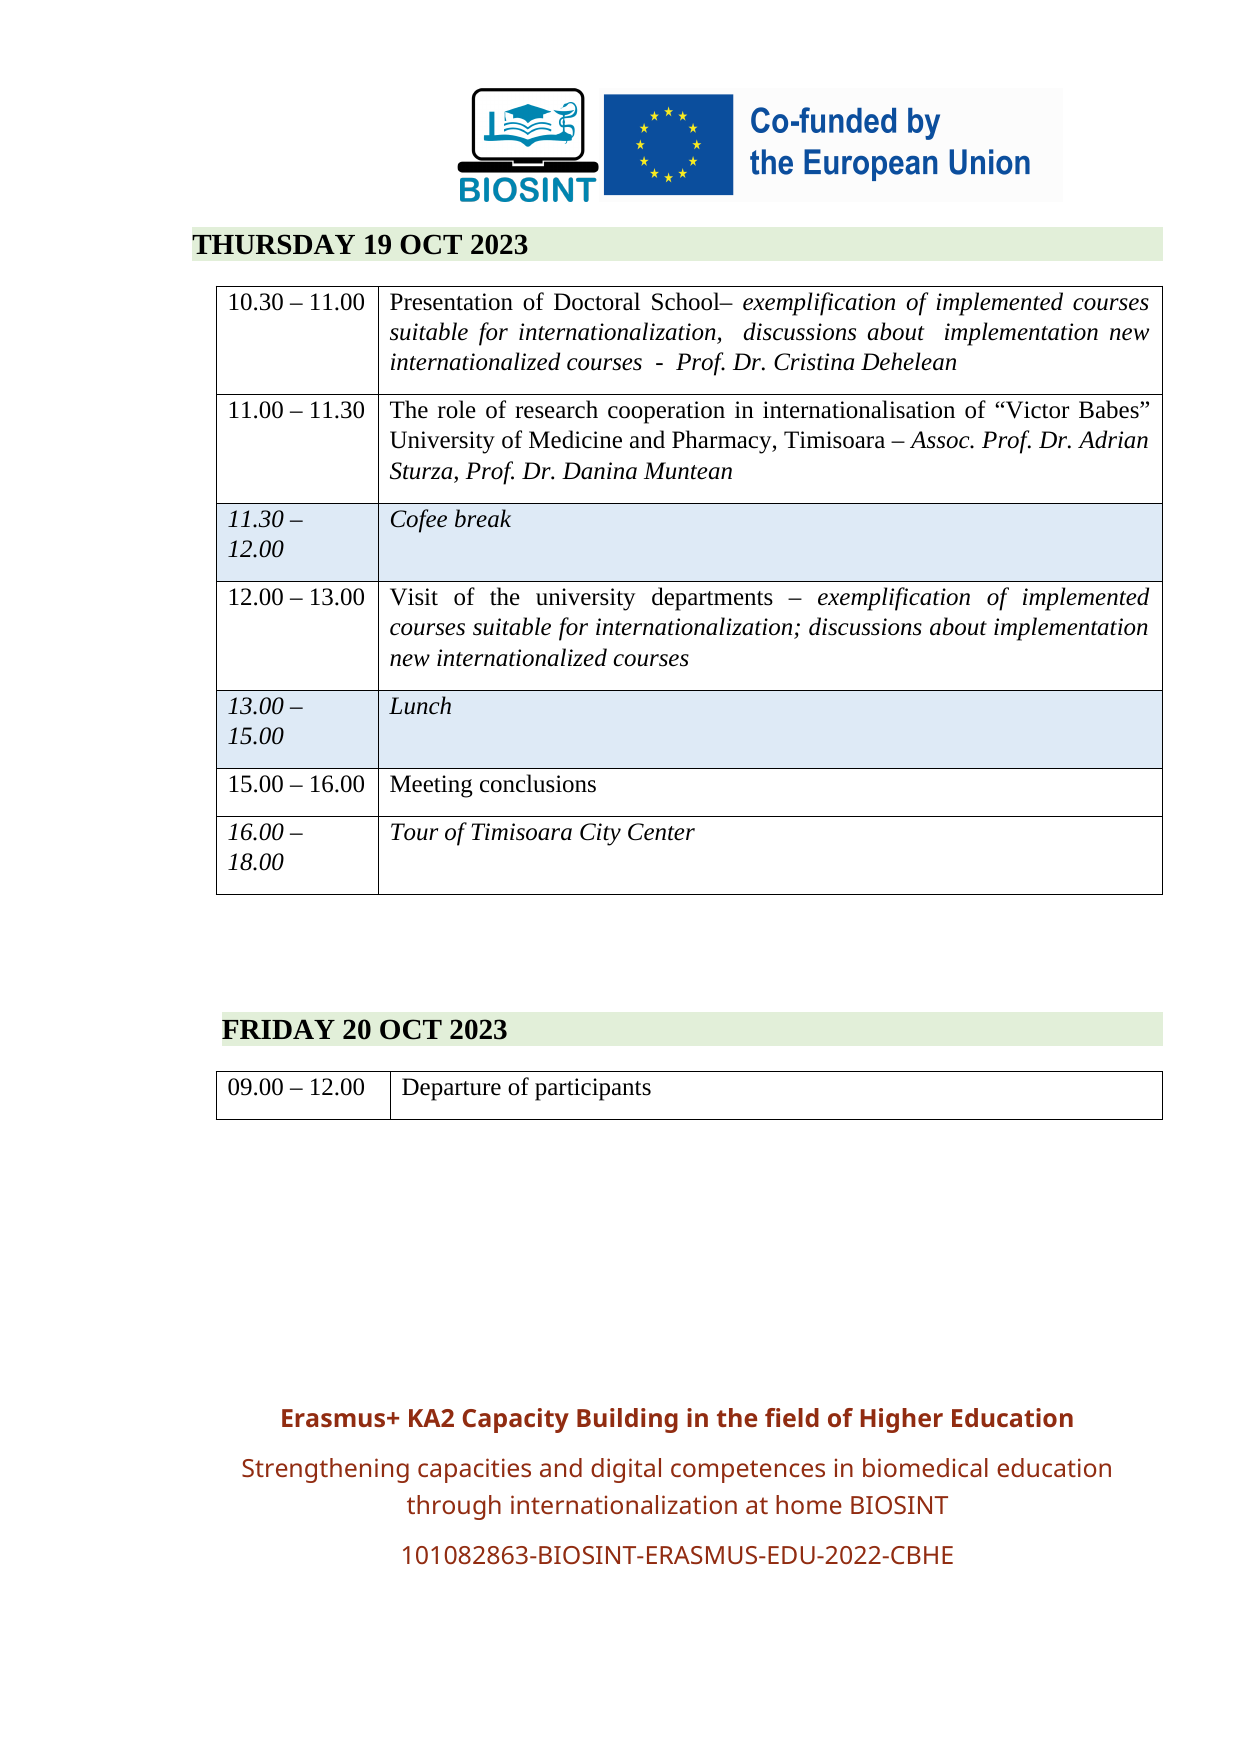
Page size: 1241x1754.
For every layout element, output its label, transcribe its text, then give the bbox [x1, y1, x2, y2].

table_cell Cofee break [379, 504, 1162, 581]
table_cell Visit of the university departments – exemplification of implemented courses suitable for internationalization; discussions about implementation new internationalized courses [379, 582, 1162, 690]
text THURSDAY 19 OCT 2023 [192, 227, 1163, 261]
table_cell 11.00 – 11.30 [217, 395, 378, 503]
picture [457, 88, 1063, 202]
table_header Departure of participants [391, 1072, 1162, 1119]
picture [465, 192, 474, 198]
table_cell 16.00 – 18.00 [217, 817, 378, 894]
picture [499, 182, 511, 198]
table_cell 13.00 – 15.00 [217, 691, 378, 768]
text FRIDAY 20 OCT 2023 [222, 1012, 1163, 1046]
table_cell Meeting conclusions [379, 769, 1162, 816]
table_cell Lunch [379, 691, 1162, 768]
table_header 09.00 – 12.00 [217, 1072, 390, 1119]
picture [558, 188, 567, 202]
table_header 10.30 – 11.00 [217, 287, 378, 394]
table_cell 11.30 – 12.00 [217, 504, 378, 581]
picture [465, 182, 473, 187]
table_cell 12.00 – 13.00 [217, 582, 378, 690]
table_cell Tour of Timisoara City Center [379, 817, 1162, 894]
table_header Presentation of Doctoral School– exemplification of implemented courses suitable for internationalization, discussions about implementation new internationalized courses - Prof. Dr. Cristina Dehelean [379, 287, 1162, 394]
table_cell The role of research cooperation in internationalisation of “Victor Babes” University of Medicine and Pharmacy, Timisoara – Assoc. Prof. Dr. Adrian Sturza, Prof. Dr. Danina Muntean [379, 395, 1162, 503]
table_cell 15.00 – 16.00 [217, 769, 378, 816]
